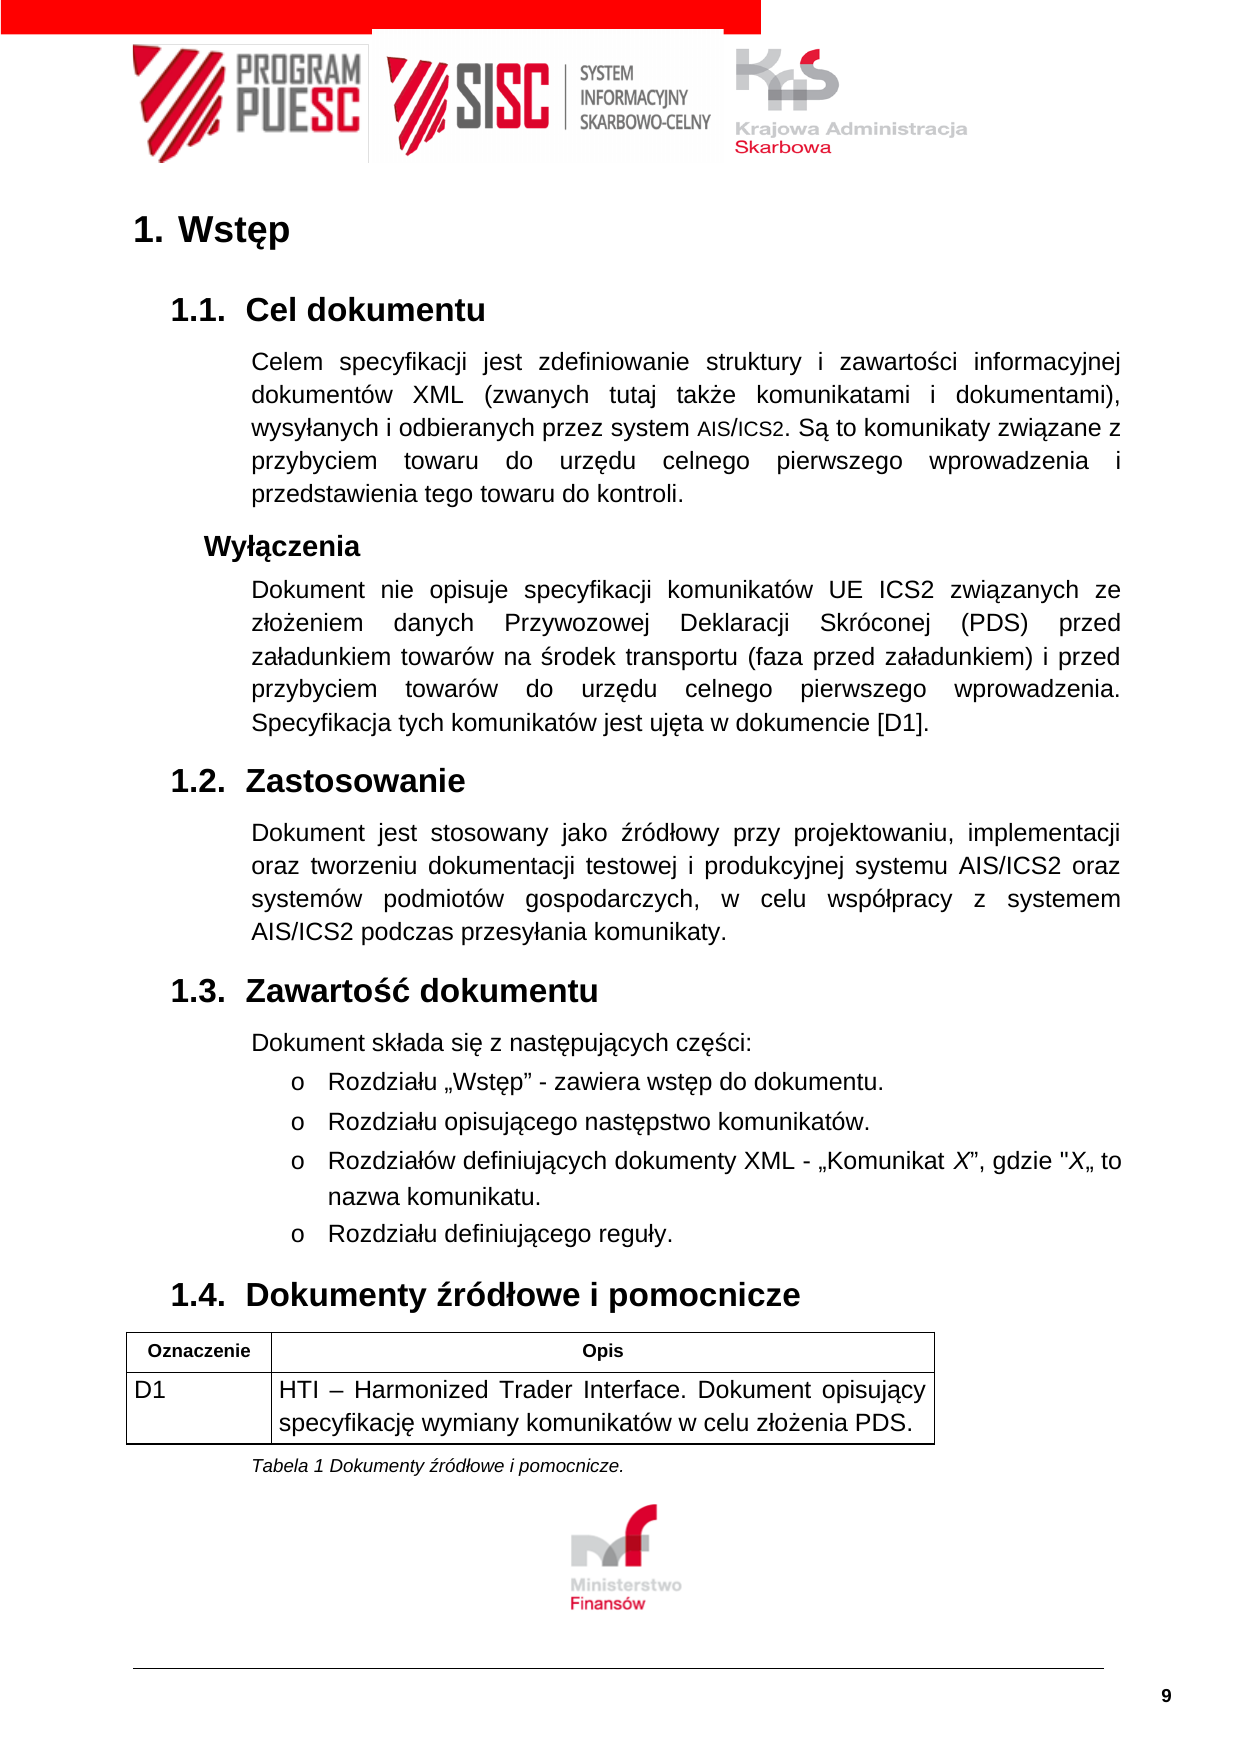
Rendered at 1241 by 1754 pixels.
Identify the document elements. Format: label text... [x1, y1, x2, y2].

subtitle Dokumenty źródłowe i pomocnicze [170, 1275, 1122, 1313]
text Tabela 1 Dokumenty źródłowe i pomocnicze. [251, 1455, 1122, 1477]
list Rozdziału definiującego reguły. [290, 1219, 1122, 1249]
table_cell D1 [127, 1373, 271, 1443]
picture [558, 1501, 698, 1623]
text Dokument nie opisuje specyfikacji komunikatów UE ICS2 związanych ze złożeniem danych Przywozowej Deklaracji Skróconej (PDS) przed załadunkiem towarów na środek transportu (faza przed załadunkiem) i przed przybyciem towarów do urzędu celnego pierwszego wprowadzenia. Specyfikacja tych komunikatów jest ujęta w dokumencie [D1]. [251, 575, 1122, 736]
table_header Oznaczenie [127, 1333, 271, 1372]
list Rozdziałów definiujących dokumenty XML - „Komunikat X”, gdzie "X„ to nazwa komunikatu. [290, 1146, 1122, 1210]
subtitle Wstęp [133, 207, 1122, 250]
text Dokument jest stosowany jako źródłowy przy projektowaniu, implementacji oraz tworzeniu dokumentacji testowej i produkcyjnej systemu AIS/ICS2 oraz systemów podmiotów gospodarczych, w celu współpracy z systemem AIS/ICS2 podczas przesyłania komunikaty. [251, 818, 1122, 946]
subtitle Zastosowanie [170, 761, 1122, 800]
list Rozdziału „Wstęp” - zawiera wstęp do dokumentu. [290, 1067, 1122, 1098]
list Rozdziału opisującego następstwo komunikatów. [290, 1107, 1122, 1137]
text Celem specyfikacji jest zdefiniowanie struktury i zawartości informacyjnej dokumentów XML (zwanych tutaj także komunikatami i dokumentami), wysyłanych i odbieranych przez system AIS/ICS2. Są to komunikaty związane z przybyciem towaru do urzędu celnego pierwszego wprowadzenia i przedstawienia tego towaru do kontroli. [251, 347, 1122, 508]
table_cell HTI – Harmonized Trader Interface. Dokument opisujący specyfikację wymiany komunikatów w celu złożenia PDS. [272, 1373, 934, 1443]
subtitle Zawartość dokumentu [170, 971, 1122, 1009]
subtitle Cel dokumentu [170, 290, 1122, 328]
subtitle Wyłączenia [204, 528, 1122, 562]
table_header Opis [272, 1333, 934, 1372]
text Dokument składa się z następujących części: [251, 1028, 1122, 1056]
picture [132, 29, 977, 163]
